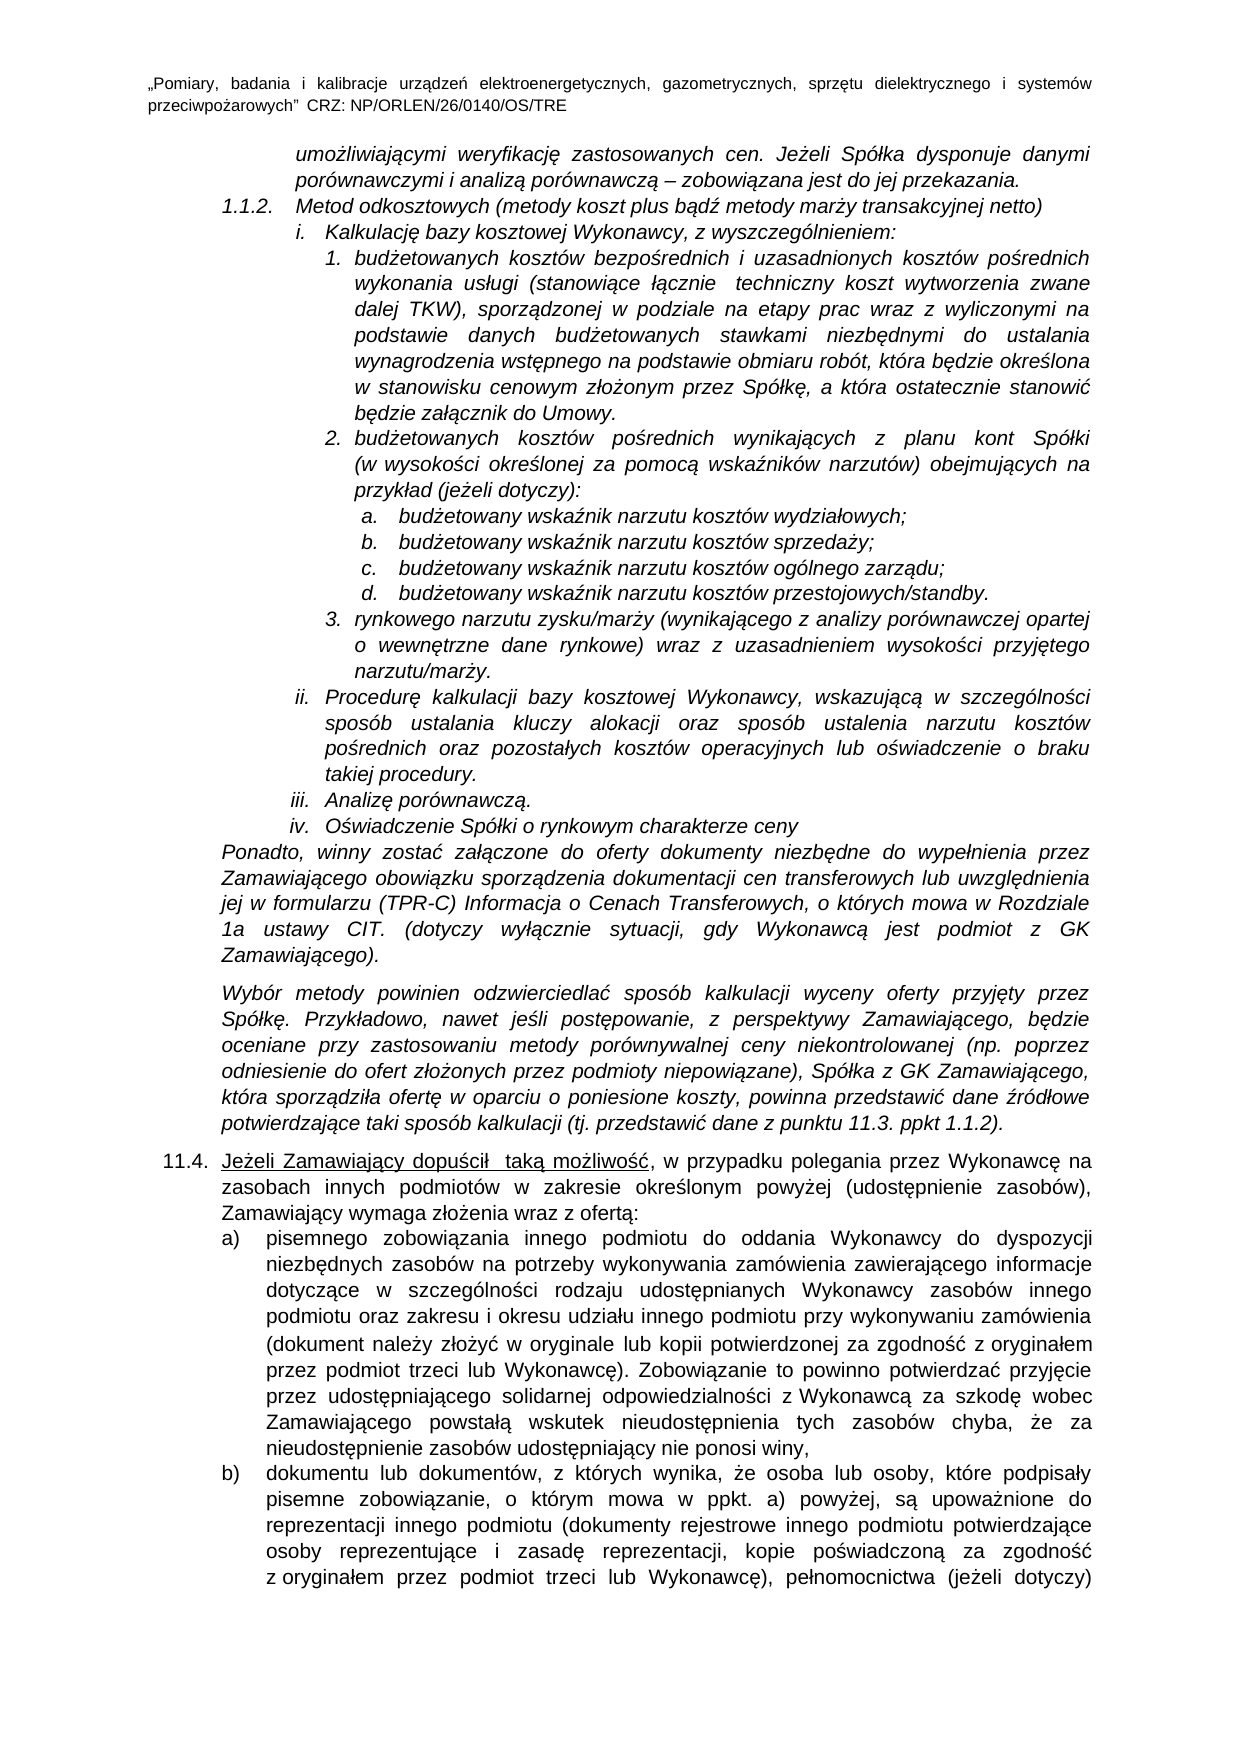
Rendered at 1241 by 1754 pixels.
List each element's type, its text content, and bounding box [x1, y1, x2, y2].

list Analizę porównawczą. [310, 788, 1093, 812]
list Wybór metody powinien odzwierciedlać sposób kalkulacji wyceny oferty przyjęty przez Spółkę. Przykładowo, nawet jeśli postępowanie, z perspektywy Zamawiającego, będzie oceniane przy zastosowaniu metody porównywalnej ceny niekontrolowanej (np. poprzez odniesienie do ofert złożonych przez podmioty niepowiązane), Spółka z GK Zamawiającego, która sporządziła ofertę w oparciu o poniesione koszty, powinna przedstawić dane źródłowe potwierdzające taki sposób kalkulacji (tj. przedstawić dane z punktu 11.3. ppkt 1.1.2). [221, 981, 1093, 1134]
list budżetowany wskaźnik narzutu kosztów sprzedaży; [361, 529, 1093, 553]
list pisemnego zobowiązania innego podmiotu do oddania Wykonawcy do dyspozycji niezbędnych zasobów na potrzeby wykonywania zamówienia zawierającego informacje dotyczące w szczególności rodzaju udostępnianych Wykonawcy zasobów innego podmiotu oraz zakresu i okresu udziału innego podmiotu przy wykonywaniu zamówienia (dokument należy złożyć w oryginale lub kopii potwierdzonej za zgodność z oryginałem przez podmiot trzeci lub Wykonawcę). Zobowiązanie to powinno potwierdzać przyjęcie przez udostępniającego solidarnej odpowiedzialności z Wykonawcą za szkodę wobec Zamawiającego powstałą wskutek nieudostępnienia tych zasobów chyba, że za nieudostępnienie zasobów udostępniający nie ponosi winy, [221, 1226, 1093, 1459]
list budżetowany wskaźnik narzutu kosztów wydziałowych; [361, 504, 1093, 528]
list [222, 142, 1093, 192]
list rynkowego narzutu zysku/marży (wynikającego z analizy porównawczej opartej o wewnętrzne dane rynkowe) wraz z uzasadnieniem wysokości przyjętego narzutu/marży. [325, 607, 1093, 683]
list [221, 1461, 1093, 1588]
text Jeżeli Zamawiający dopuścił taką możliwość, w przypadku polegania przez Wykonawcę na zasobach innych podmiotów w zakresie określonym powyżej (udostępnienie zasobów), Zamawiający wymaga złożenia wraz z ofertą: [162, 1149, 1093, 1224]
list budżetowanych kosztów bezpośrednich i uzasadnionych kosztów pośrednich wykonania usługi (stanowiące łącznie techniczny koszt wytworzenia zwane dalej TKW), sporządzonej w podziale na etapy prac wraz z wyliczonymi na podstawie danych budżetowanych stawkami niezbędnymi do ustalania wynagrodzenia wstępnego na podstawie obmiaru robót, która będzie określona w stanowisku cenowym złożonym przez Spółkę, a która ostatecznie stanowić będzie załącznik do Umowy. [325, 245, 1093, 424]
list budżetowany wskaźnik narzutu kosztów przestojowych/standby. [361, 581, 1093, 605]
list Kalkulację bazy kosztowej Wykonawcy, z wyszczególnieniem: [306, 219, 1093, 243]
list Metod odkosztowych (metody koszt plus bądź metody marży transakcyjnej netto) [222, 194, 1093, 218]
list Ponadto, winny zostać załączone do oferty dokumenty niezbędne do wypełnienia przez Zamawiającego obowiązku sporządzenia dokumentacji cen transferowych lub uwzględnienia jej w formularzu (TPR-C) Informacja o Cenach Transferowych, o których mowa w Rozdziale 1a ustawy CIT. (dotyczy wyłącznie sytuacji, gdy Wykonawcą jest podmiot z GK Zamawiającego). [221, 839, 1093, 967]
list Procedurę kalkulacji bazy kosztowej Wykonawcy, wskazującą w szczególności sposób ustalania kluczy alokacji oraz sposób ustalenia narzutu kosztów pośrednich oraz pozostałych kosztów operacyjnych lub oświadczenie o braku takiej procedury. [310, 684, 1093, 786]
list Oświadczenie Spółki o rynkowym charakterze ceny [310, 814, 1093, 838]
list budżetowany wskaźnik narzutu kosztów ogólnego zarządu; [361, 555, 1093, 579]
list budżetowanych kosztów pośrednich wynikających z planu kont Spółki (w wysokości określonej za pomocą wskaźników narzutów) obejmujących na przykład (jeżeli dotyczy): [325, 426, 1093, 502]
